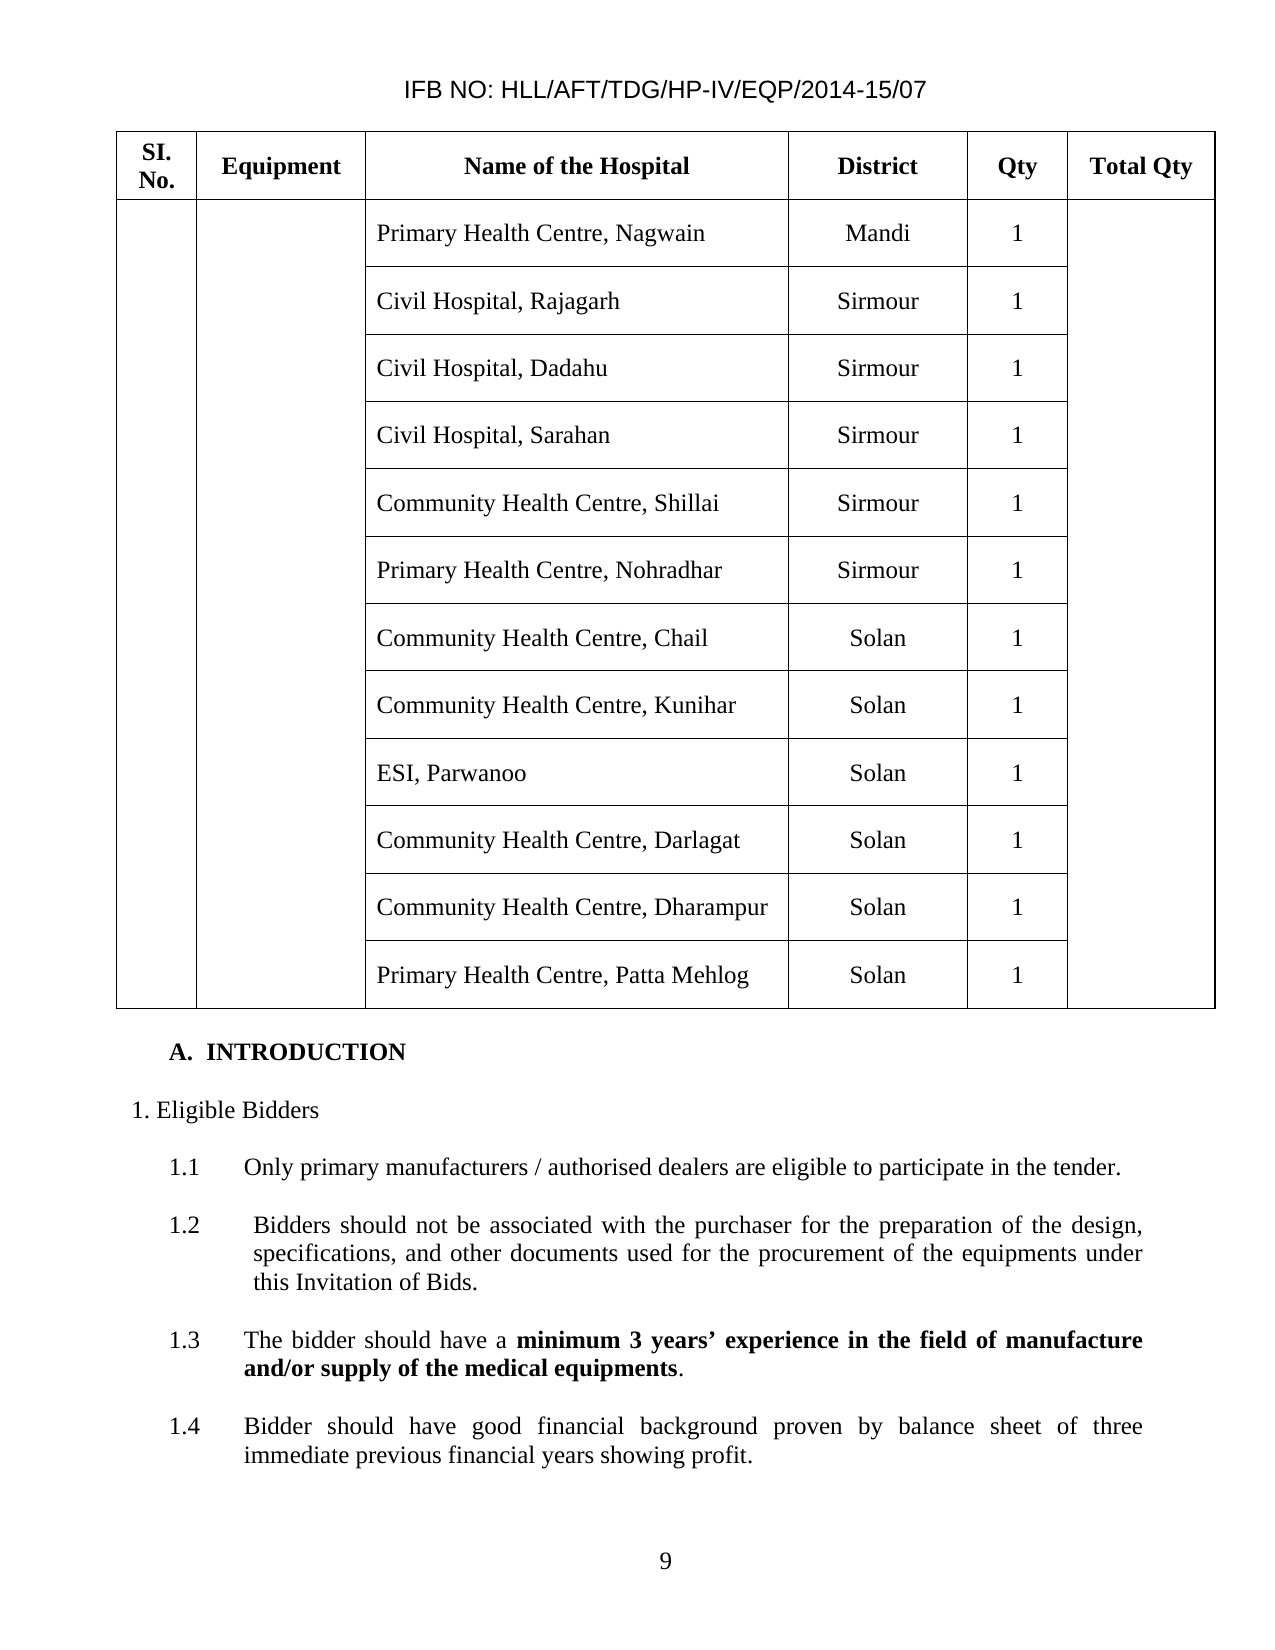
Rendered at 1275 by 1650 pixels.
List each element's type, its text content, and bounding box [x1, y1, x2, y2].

text 1.4 Bidder should have good financial background proven by balance sheet of three immediate previous financial years showing profit. [169, 1411, 1144, 1468]
table_cell 1 [968, 267, 1067, 333]
table_cell Sirmour [789, 335, 967, 401]
text 1. Eligible Bidders [131, 1095, 1200, 1123]
table_cell 1 [968, 402, 1067, 468]
table_cell Solan [789, 739, 967, 805]
table_cell Solan [789, 874, 967, 940]
table_cell Civil Hospital, Rajagarh [366, 267, 788, 333]
table_cell Sirmour [789, 537, 967, 603]
text 1.2 Bidders should not be associated with the purchaser for the preparation of the design, specifications, and other documents used for the procurement of the equipments under this Invitation of Bids. [169, 1210, 1144, 1296]
table_cell Community Health Centre, Dharampur [366, 874, 788, 940]
table_cell Primary Health Centre, Nohradhar [366, 537, 788, 603]
table_cell 1 [968, 604, 1067, 670]
table_cell 1 [968, 941, 1067, 1007]
table_cell Solan [789, 806, 967, 873]
table_cell Community Health Centre, Darlagat [366, 806, 788, 873]
table_header District [789, 132, 967, 199]
table_cell Primary Health Centre, Patta Mehlog [366, 941, 788, 1007]
table_cell ESI, Parwanoo [366, 739, 788, 805]
table_cell Primary Health Centre, Nagwain [366, 200, 788, 266]
table_cell Community Health Centre, Chail [366, 604, 788, 670]
table_cell Civil Hospital, Sarahan [366, 402, 788, 468]
table_cell Solan [789, 941, 967, 1007]
table_cell 1 [968, 874, 1067, 940]
table_header SI. No. [117, 132, 196, 199]
list INTRODUCTION [169, 1037, 1200, 1066]
table_cell Solan [789, 671, 967, 738]
table_cell Community Health Centre, Shillai [366, 469, 788, 536]
table_cell 1 [968, 806, 1067, 873]
table_cell Sirmour [789, 469, 967, 536]
table_cell 1 [968, 469, 1067, 536]
table_header Name of the Hospital [366, 132, 788, 199]
table_header Total Qty [1068, 132, 1214, 199]
table_cell Sirmour [789, 267, 967, 333]
table_cell Civil Hospital, Dadahu [366, 335, 788, 401]
table_header Qty [968, 132, 1067, 199]
table_cell Community Health Centre, Kunihar [366, 671, 788, 738]
table_cell Sirmour [789, 402, 967, 468]
table_cell 1 [968, 537, 1067, 603]
table_cell 1 [968, 739, 1067, 805]
table_cell Solan [789, 604, 967, 670]
table_cell Mandi [789, 200, 967, 266]
table_cell 1 [968, 335, 1067, 401]
text 1.3 The bidder should have a minimum 3 years’ experience in the field of manufacture and/or supply of the medical equipments. [169, 1325, 1144, 1382]
text 1.1 Only primary manufacturers / authorised dealers are eligible to participate in the tender. [169, 1152, 1144, 1181]
table_header Equipment [197, 132, 365, 199]
table_cell 1 [968, 671, 1067, 738]
table_cell 1 [968, 200, 1067, 266]
